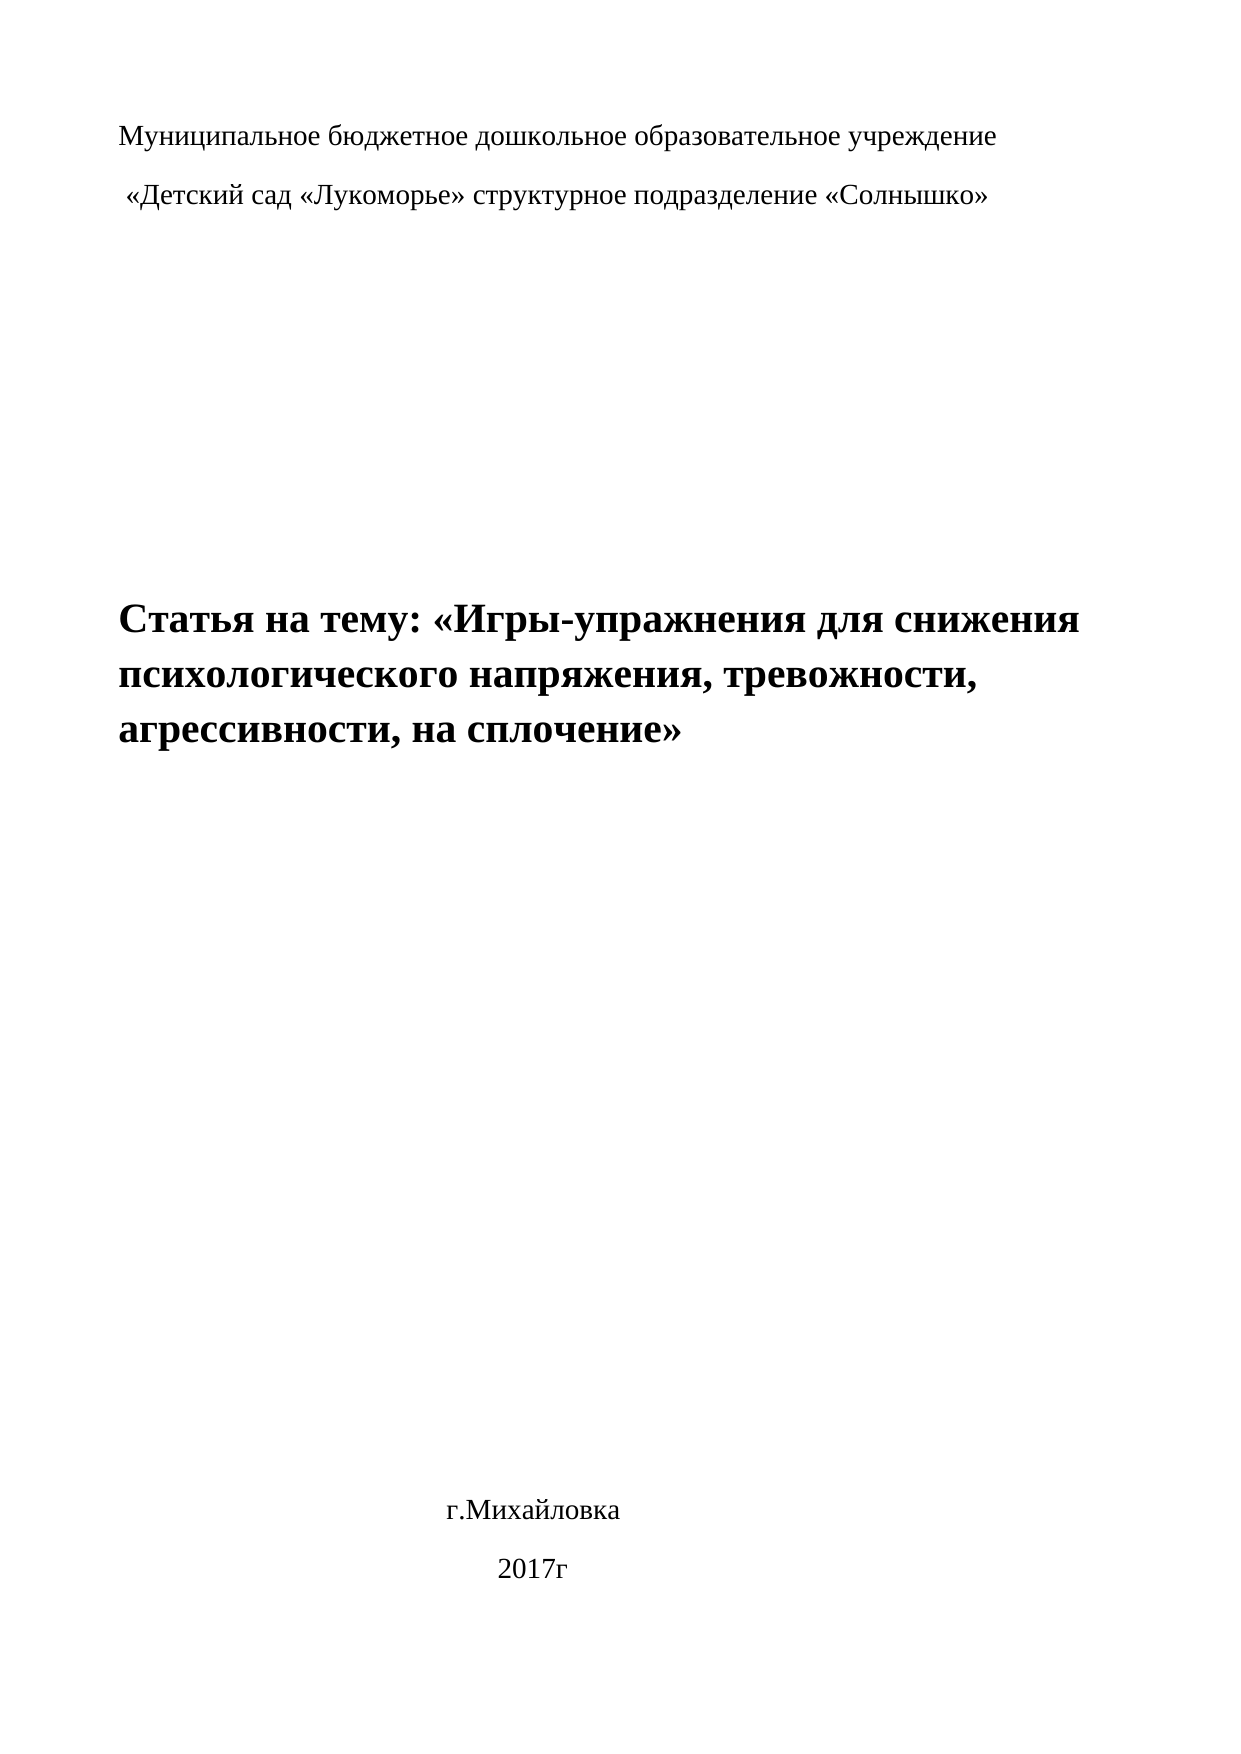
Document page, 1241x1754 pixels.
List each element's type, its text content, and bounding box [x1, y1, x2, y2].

text 2017г [118, 1551, 1152, 1585]
text Статья на тему: «Игры-упражнения для снижения психологического напряжения, тревожности, агрессивности, на сплочение» [118, 593, 1152, 751]
text «Детский сад «Лукоморье» структурное подразделение «Солнышко» [118, 177, 1152, 211]
text г.Михайловка [118, 1492, 1152, 1525]
text Муниципальное бюджетное дошкольное образовательное учреждение [118, 118, 1152, 152]
